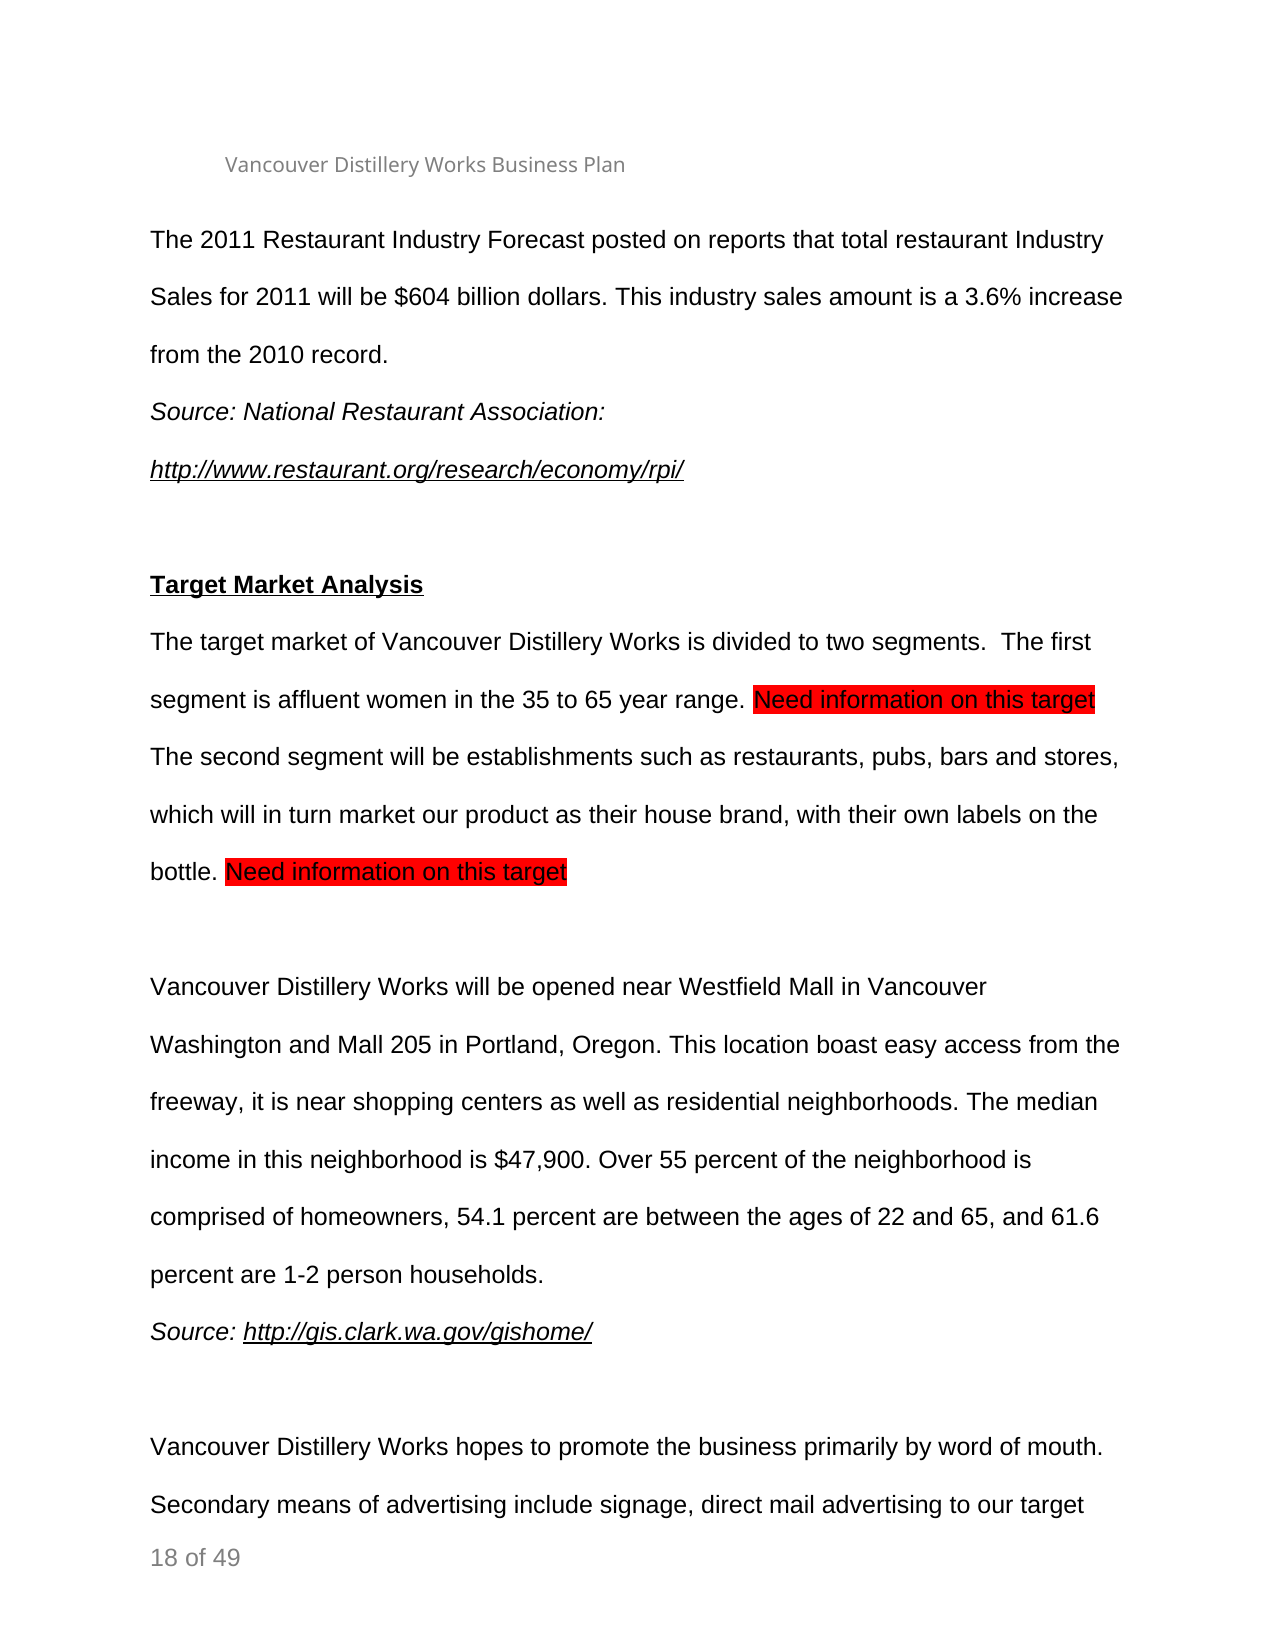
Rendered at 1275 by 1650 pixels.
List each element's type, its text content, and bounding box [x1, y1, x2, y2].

text Source: http://gis.clark.wa.gov/gishome/ [150, 1317, 1125, 1346]
text Vancouver Distillery Works will be opened near Westfield Mall in Vancouver Washington and Mall 205 in Portland, Oregon. This location boast easy access from the freeway, it is near shopping centers as well as residential neighborhoods. The median income in this neighborhood is $47,900. Over 55 percent of the neighborhood is comprised of homeowners, 54.1 percent are between the ages of 22 and 65, and 61.6 percent are 1-2 person households. [150, 972, 1125, 1289]
text The second segment will be establishments such as restaurants, pubs, bars and stores, which will in turn market our product as their house brand, with their own labels on the bottle. Need information on this target [150, 742, 1125, 886]
text Target Market Analysis [150, 570, 1125, 599]
text Source: National Restaurant Association: http://www.restaurant.org/research/economy/rpi/ [150, 397, 1125, 484]
text The 2011 Restaurant Industry Forecast posted on reports that total restaurant Industry Sales for 2011 will be $604 billion dollars. This industry sales amount is a 3.6% increase from the 2010 record. [150, 225, 1125, 369]
text The target market of Vancouver Distillery Works is divided to two segments. The first segment is affluent women in the 35 to 65 year range. Need information on this target [150, 627, 1125, 714]
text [150, 1432, 1125, 1519]
